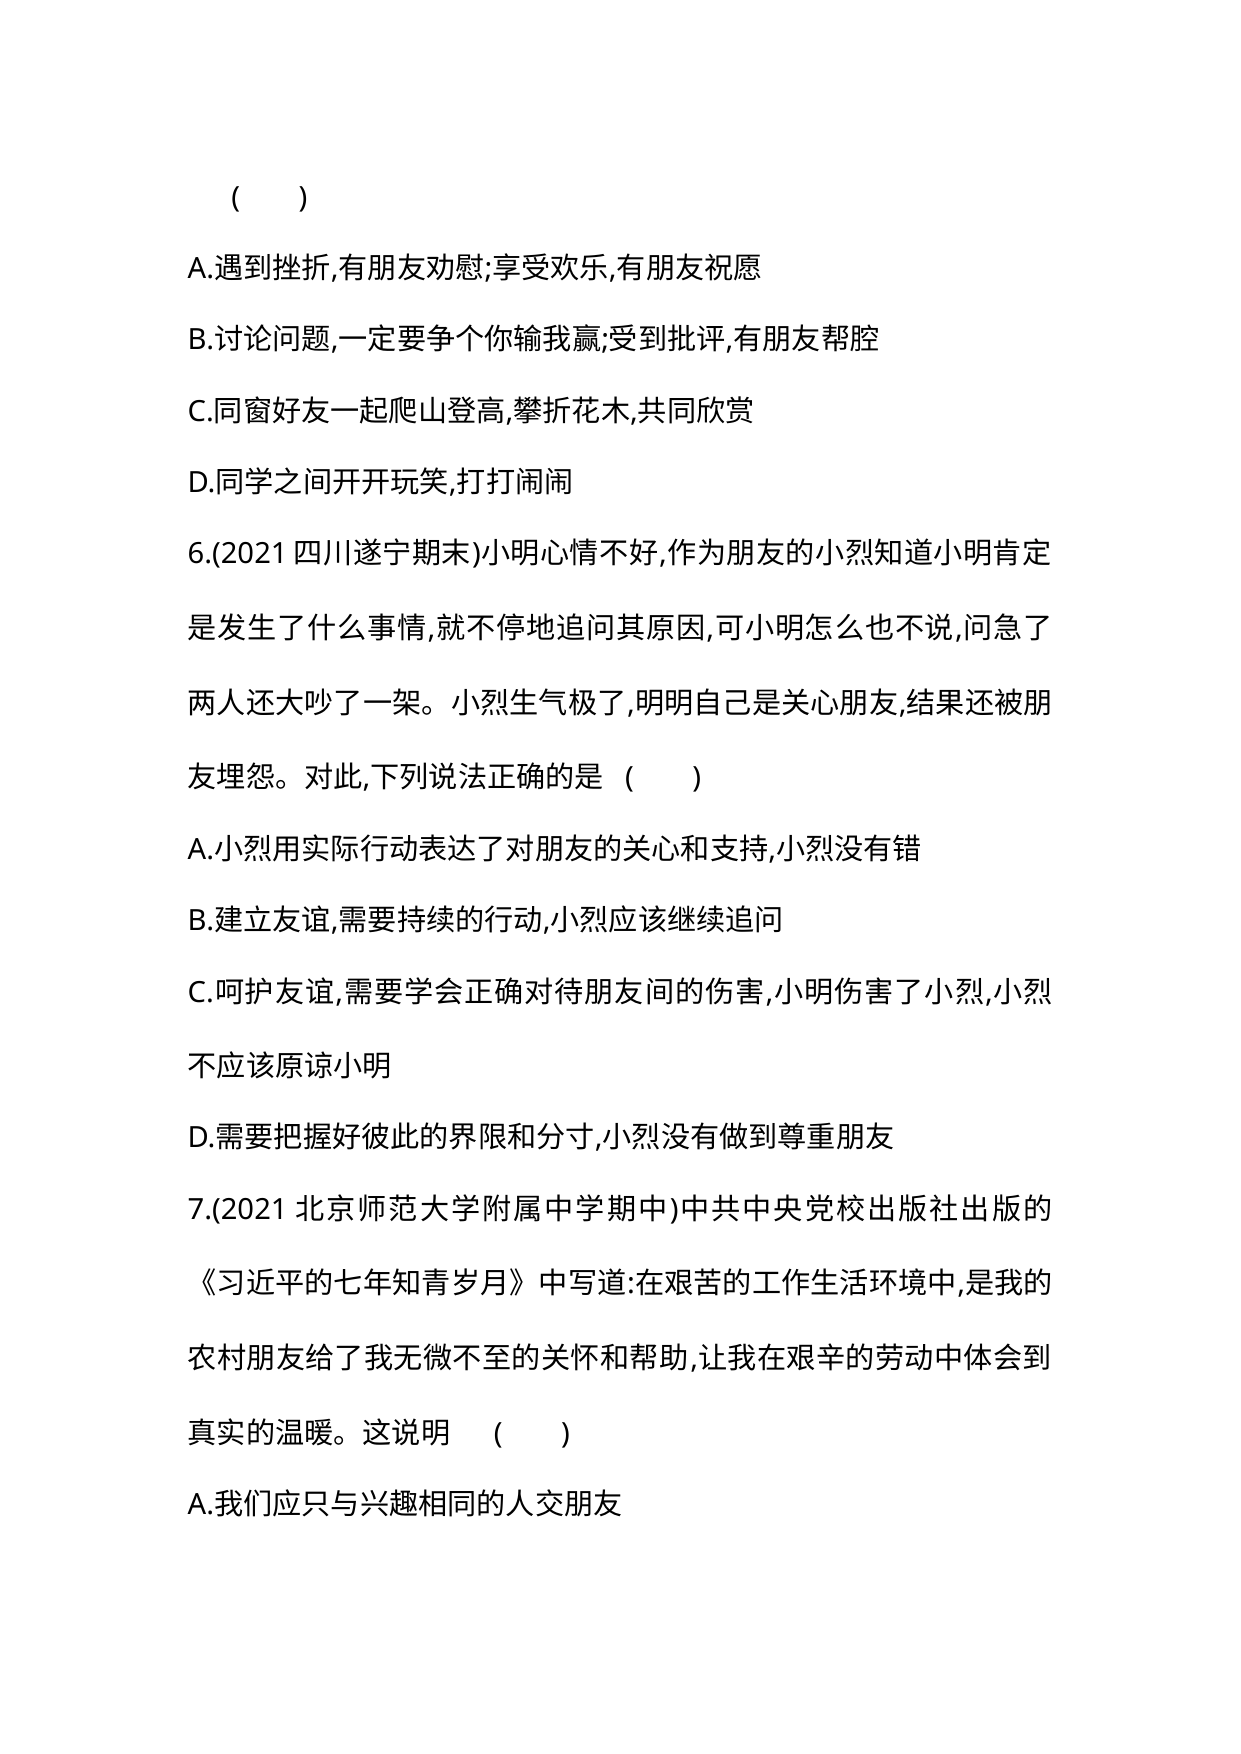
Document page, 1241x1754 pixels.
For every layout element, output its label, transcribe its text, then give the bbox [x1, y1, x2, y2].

text C.呵护友谊,需要学会正确对待朋友间的伤害,小明伤害了小烈,小烈不应该原谅小明 [187, 957, 1053, 1097]
text B.讨论问题,一定要争个你输我赢;受到批评,有朋友帮腔 [187, 305, 1053, 370]
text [187, 162, 1053, 227]
text A.小烈用实际行动表达了对朋友的关心和支持,小烈没有错 [187, 814, 1053, 879]
text D.需要把握好彼此的界限和分寸,小烈没有做到尊重朋友 [187, 1103, 1053, 1168]
text C.同窗好友一起爬山登高,攀折花木,共同欣赏 [187, 376, 1053, 441]
text B.建立友谊,需要持续的行动,小烈应该继续追问 [187, 886, 1053, 951]
text A.遇到挫折,有朋友劝慰;享受欢乐,有朋友祝愿 [187, 233, 1053, 298]
text D.同学之间开开玩笑,打打闹闹 [187, 447, 1053, 512]
text 6.(2021四川遂宁期末)小明心情不好,作为朋友的小烈知道小明肯定是发生了什么事情,就不停地追问其原因,可小明怎么也不说,问急了两人还大吵了一架。小烈生气极了,明明自己是关心朋友,结果还被朋友埋怨。对此,下列说法正确的是 ( ) [187, 519, 1053, 808]
text 7.(2021北京师范大学附属中学期中)中共中央党校出版社出版的《习近平的七年知青岁月》中写道:在艰苦的工作生活环境中,是我的农村朋友给了我无微不至的关怀和帮助,让我在艰辛的劳动中体会到真实的温暖。这说明 ( ) [187, 1174, 1053, 1463]
text A.我们应只与兴趣相同的人交朋友 [187, 1469, 1053, 1534]
